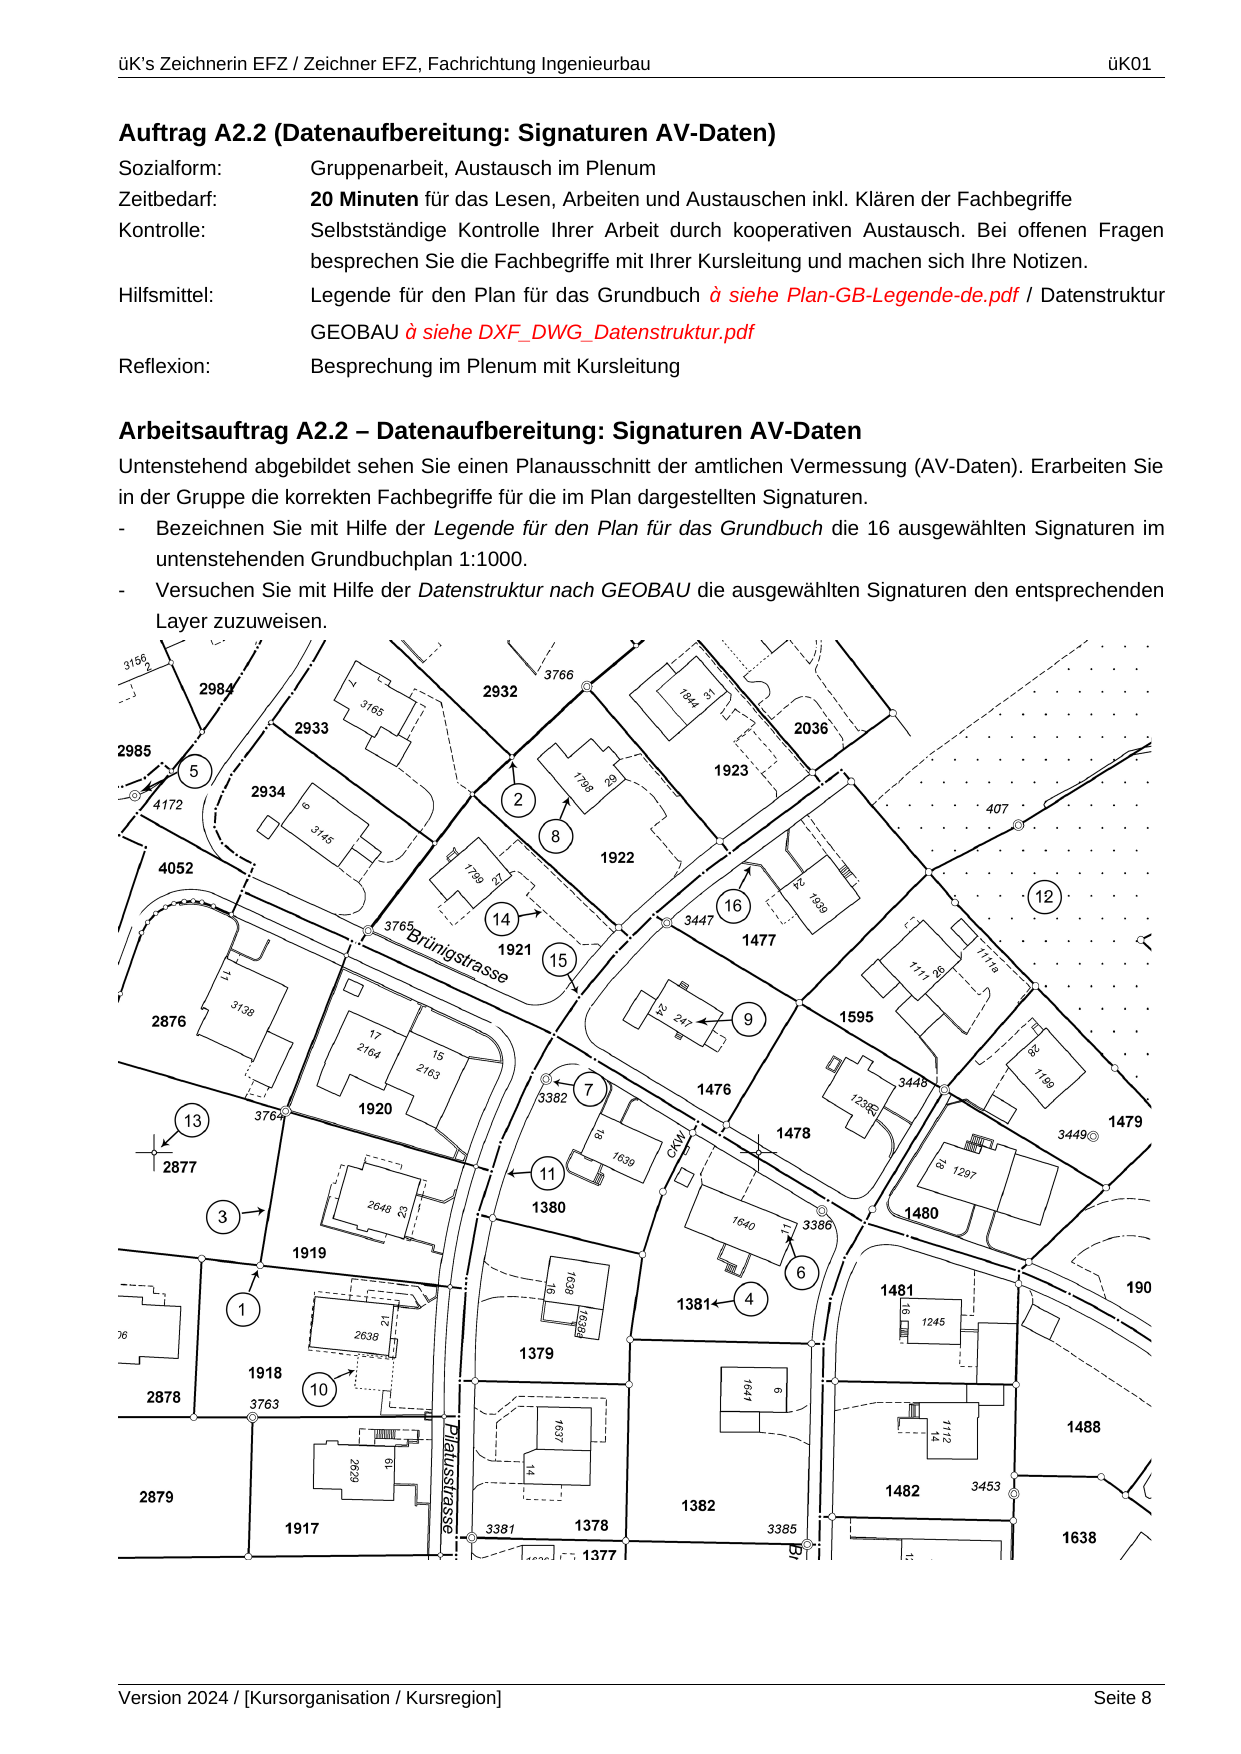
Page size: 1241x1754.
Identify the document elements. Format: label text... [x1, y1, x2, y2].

text Auftrag A2.2 (Datenaufbereitung: Signaturen AV-Daten) [118, 118, 1165, 147]
text Kontrolle: Selbstständige Kontrolle Ihrer Arbeit durch kooperativen Austausch. Bei offenen Fragen besprechen Sie die Fachbegriffe mit Ihrer Kursleitung und machen sich Ihre Notizen. [118, 218, 1165, 273]
list Versuchen Sie mit Hilfe der Datenstruktur nach GEOBAU die ausgewählten Signaturen den entsprechenden Layer zuzuweisen. [118, 578, 1165, 633]
text Zeitbedarf: 20 Minuten für das Lesen, Arbeiten und Austauschen inkl. Klären der Fachbegriffe [118, 187, 1165, 211]
text Untenstehend abgebildet sehen Sie einen Planausschnitt der amtlichen Vermessung (AV-Daten). Erarbeiten Sie in der Gruppe die korrekten Fachbegriffe für die im Plan dargestellten Signaturen. [118, 453, 1165, 508]
text Arbeitsauftrag A2.2 – Datenaufbereitung: Signaturen AV-Daten [118, 416, 1165, 445]
text Sozialform: Gruppenarbeit, Austausch im Plenum [118, 156, 1165, 179]
text Reflexion: Besprechung im Plenum mit Kursleitung [118, 354, 1165, 378]
list Bezeichnen Sie mit Hilfe der Legende für den Plan für das Grundbuch die 16 ausgewählten Signaturen im untenstehenden Grundbuchplan 1:1000. [118, 516, 1165, 571]
text Hilfsmittel: Legende für den Plan für das Grundbuch à siehe Plan-GB-Legende-de.pdf / Datenstruktur GEOBAU à siehe DXF_DWG_Datenstruktur.pdf [118, 280, 1165, 345]
